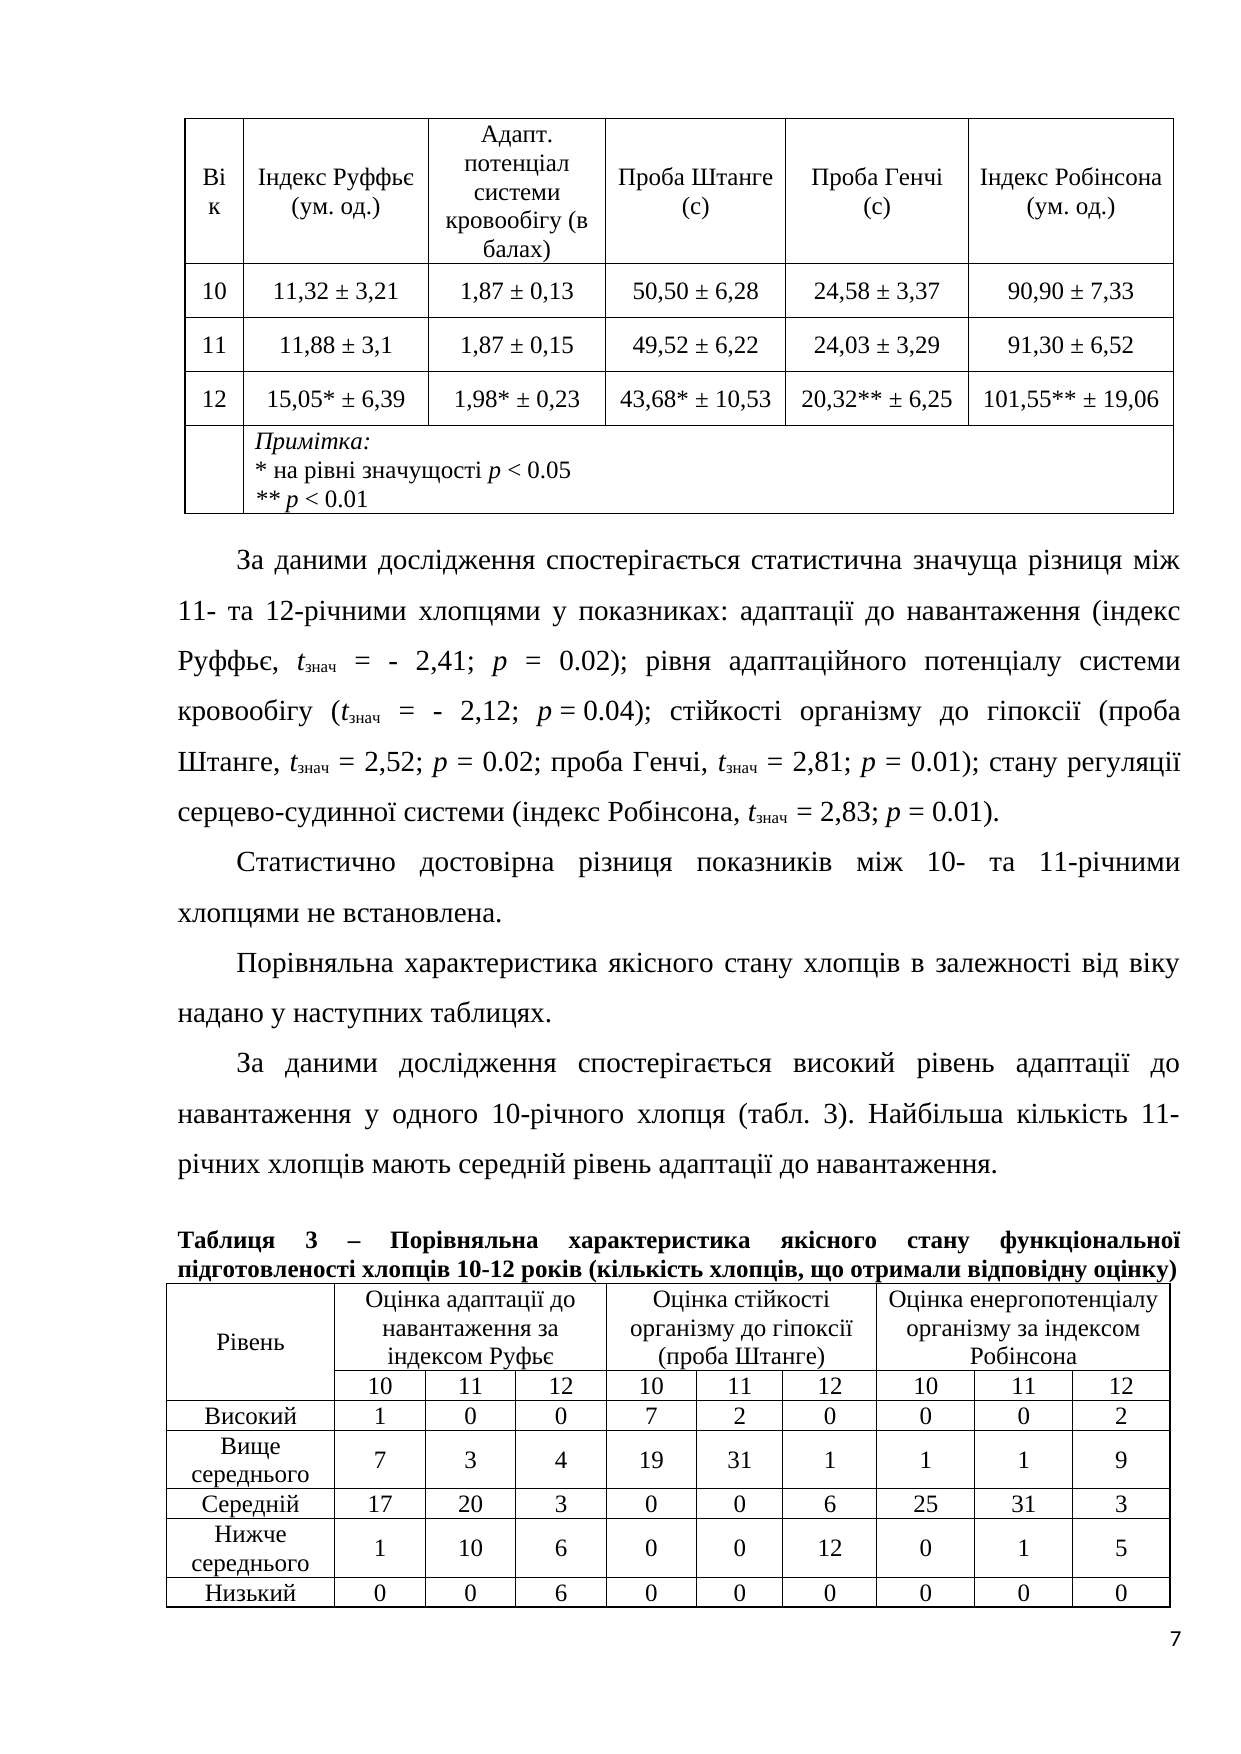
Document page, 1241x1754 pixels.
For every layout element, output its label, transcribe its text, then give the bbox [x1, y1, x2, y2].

table_cell 10 [426, 1519, 515, 1577]
table_cell 4 [516, 1431, 606, 1488]
table_cell 17 [335, 1489, 425, 1518]
table_cell 43,68* ± 10,53 [606, 372, 785, 425]
table_header Індекс Руффьє (ум. од.) [244, 119, 428, 263]
table_cell 12 [783, 1371, 876, 1400]
table_cell 31 [697, 1431, 782, 1488]
table_cell 10 [186, 264, 243, 317]
table_cell 2 [697, 1401, 782, 1430]
table_cell Примітка: * на рівні значущості р < 0.05 ** p < 0.01 [244, 426, 1173, 513]
table_cell 0 [607, 1489, 696, 1518]
table_header Рівень [167, 1284, 334, 1400]
text За даними дослідження спостерігається статистична значуща різниця між 11- та 12-річними хлопцями у показниках: адаптації до навантаження (індекс Руффьє, tзнач = - 2,41; р = 0.02); рівня адаптаційного потенціалу системи кровообігу (tзнач = - 2,12; р = 0.04); стійкості організму до гіпоксії (проба Штанге, tзнач = 2,52; р = 0.02; проба Генчі, tзнач = 2,81; р = 0.01); стану регуляції серцево-судинної системи (індекс Робінсона, tзнач = 2,83; р = 0.01). [177, 542, 1181, 828]
text Таблиця 3 ‒ Порівняльна характеристика якісного стану функціональної підготовленості хлопців 10-12 років (кількість хлопців, що отримали відповідну оцінку) [177, 1225, 1181, 1283]
table_cell 20,32** ± 6,25 [786, 372, 968, 425]
table_cell [186, 426, 243, 513]
table_header Оцінка стійкості організму до гіпоксії (проба Штанге) [607, 1284, 876, 1370]
table_cell 6 [783, 1489, 876, 1518]
table_header Оцінка енергопотенціалу організму за індексом Робінсона [877, 1284, 1169, 1370]
table_cell 49,52 ± 6,22 [606, 318, 785, 371]
table_cell 0 [607, 1519, 696, 1577]
table_cell 12 [186, 372, 243, 425]
table_cell 9 [1073, 1431, 1169, 1488]
table_cell 7 [607, 1401, 696, 1430]
table_cell 0 [783, 1578, 876, 1606]
table_cell 0 [697, 1519, 782, 1577]
table_cell 3 [426, 1431, 515, 1488]
table_cell 0 [877, 1519, 974, 1577]
table_cell 12 [783, 1519, 876, 1577]
table_cell 90,90 ± 7,33 [969, 264, 1173, 317]
table_cell 2 [1073, 1401, 1169, 1430]
table_cell 10 [607, 1371, 696, 1400]
table_cell 0 [877, 1578, 974, 1606]
table_cell 15,05* ± 6,39 [244, 372, 428, 425]
table_cell 3 [516, 1489, 606, 1518]
table_cell 10 [335, 1371, 425, 1400]
table_cell 1 [877, 1431, 974, 1488]
table_cell 7 [335, 1431, 425, 1488]
table_cell 0 [516, 1401, 606, 1430]
table_cell 0 [697, 1489, 782, 1518]
table_cell 24,58 ± 3,37 [786, 264, 968, 317]
table_cell 0 [1073, 1578, 1169, 1606]
table_cell 0 [975, 1578, 1072, 1606]
table_cell 0 [877, 1401, 974, 1430]
table_cell 0 [607, 1578, 696, 1606]
table_header Оцінка адаптації до навантаження за індексом Руфьє [335, 1284, 606, 1370]
table_cell 20 [426, 1489, 515, 1518]
table_cell 50,50 ± 6,28 [606, 264, 785, 317]
table_cell 10 [877, 1371, 974, 1400]
table_cell Високий [167, 1401, 334, 1430]
table_cell 1,87 ± 0,13 [429, 264, 605, 317]
table_cell 24,03 ± 3,29 [786, 318, 968, 371]
table_cell 1 [335, 1519, 425, 1577]
table_cell Низький [167, 1578, 334, 1606]
table_cell 25 [877, 1489, 974, 1518]
table_cell 3 [1073, 1489, 1169, 1518]
table_cell Середній [167, 1489, 334, 1518]
table_cell 0 [975, 1401, 1072, 1430]
table_header Індекс Робінсона (ум. од.) [969, 119, 1173, 263]
table_cell 6 [516, 1578, 606, 1606]
table_cell 11 [186, 318, 243, 371]
table_cell 11,32 ± 3,21 [244, 264, 428, 317]
table_cell 12 [516, 1371, 606, 1400]
table_cell 0 [426, 1401, 515, 1430]
table_cell 11,88 ± 3,1 [244, 318, 428, 371]
table_cell 0 [426, 1578, 515, 1606]
table_cell 1 [335, 1401, 425, 1430]
table_cell 91,30 ± 6,52 [969, 318, 1173, 371]
table_header Адапт. потенціал системи кровообігу (в балах) [429, 119, 605, 263]
table_cell 0 [335, 1578, 425, 1606]
table_cell 31 [975, 1489, 1072, 1518]
table_cell 19 [607, 1431, 696, 1488]
table_header Вік [186, 119, 243, 263]
table_cell Нижче середнього [167, 1519, 334, 1577]
table_cell 1,98* ± 0,23 [429, 372, 605, 425]
table_cell 11 [975, 1371, 1072, 1400]
table_cell 11 [426, 1371, 515, 1400]
table_cell 101,55** ± 19,06 [969, 372, 1173, 425]
text Статистично достовірна різниця показників між 10- та 11-річними хлопцями не встановлена. [177, 844, 1181, 928]
table_cell 12 [1073, 1371, 1169, 1400]
table_cell 11 [697, 1371, 782, 1400]
text Порівняльна характеристика якісного стану хлопців в залежності від віку надано у наступних таблицях. [177, 945, 1181, 1029]
table_cell 0 [697, 1578, 782, 1606]
text За даними дослідження спостерігається високий рівень адаптації до навантаження у одного 10-річного хлопця (табл. 3). Найбільша кількість 11-річних хлопців мають середній рівень адаптації до навантаження. [177, 1046, 1181, 1180]
table_header Проба Штанге (с) [606, 119, 785, 263]
table_cell 1 [975, 1519, 1072, 1577]
table_cell Вище середнього [167, 1431, 334, 1488]
table_cell 5 [1073, 1519, 1169, 1577]
table_cell 1 [783, 1431, 876, 1488]
table_cell 1 [975, 1431, 1072, 1488]
table_cell 1,87 ± 0,15 [429, 318, 605, 371]
table_cell 6 [516, 1519, 606, 1577]
table_cell 0 [783, 1401, 876, 1430]
table_header Проба Генчі (с) [786, 119, 968, 263]
